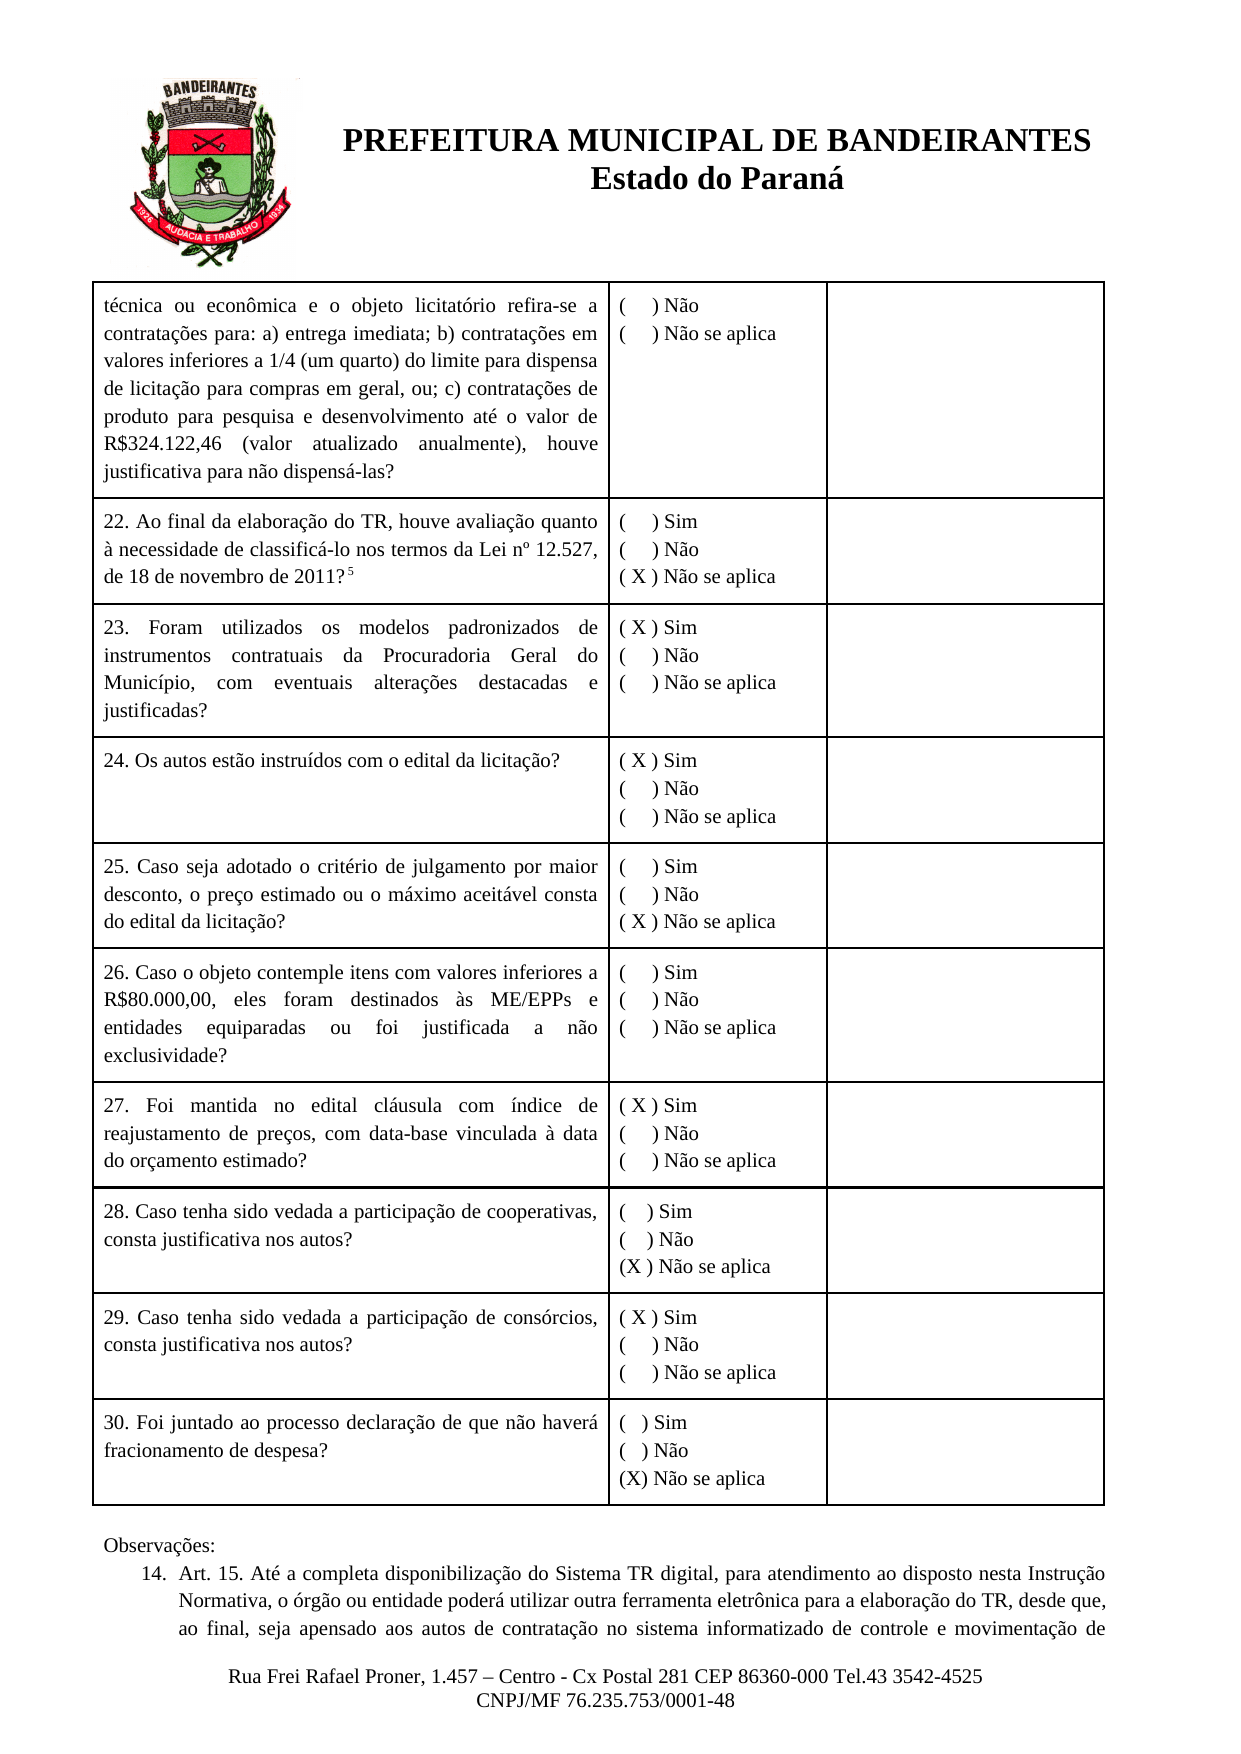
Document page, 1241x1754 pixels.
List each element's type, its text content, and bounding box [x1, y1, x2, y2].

table_cell 27. Foi mantida no edital cláusula com índice de reajustamento de preços, com data-base vinculada à data do orçamento estimado? [94, 1083, 608, 1186]
table_cell [828, 605, 1103, 736]
table_cell 24. Os autos estão instruídos com o edital da licitação? [94, 738, 608, 842]
table_cell ( X ) Sim ( ) Não ( ) Não se aplica [610, 605, 826, 736]
text Observações: [103, 1533, 1107, 1557]
table_cell [828, 283, 1103, 497]
table_cell ( X ) Sim ( ) Não ( ) Não se aplica [610, 738, 826, 842]
table_cell ( ) Sim ( ) Não ( X ) Não se aplica [610, 844, 826, 947]
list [141, 1561, 1107, 1640]
table_cell [828, 844, 1103, 947]
table_cell [828, 1294, 1103, 1398]
table_cell 28. Caso tenha sido vedada a participação de cooperativas, consta justificativa nos autos? [94, 1189, 608, 1292]
table_cell 26. Caso o objeto contemple itens com valores inferiores a R$80.000,00, eles foram destinados às ME/EPPs e entidades equiparadas ou foi justificada a não exclusividade? [94, 949, 608, 1081]
table_cell ( X ) Sim ( ) Não ( ) Não se aplica [610, 283, 826, 497]
table_cell [828, 949, 1103, 1081]
table_cell 30. Foi juntado ao processo declaração de que não haverá fracionamento de despesa? [94, 1400, 608, 1503]
table_cell ( ) Sim ( ) Não ( X ) Não se aplica [610, 499, 826, 602]
table_cell [828, 1189, 1103, 1292]
table_cell [828, 738, 1103, 842]
table_cell 22. Ao final da elaboração do TR, houve avaliação quanto à necessidade de classificá-lo nos termos da Lei nº 12.527, de 18 de novembro de 2011? 5 [94, 499, 608, 602]
table_cell ( X ) Sim ( ) Não ( ) Não se aplica [610, 1294, 826, 1398]
table_cell 29. Caso tenha sido vedada a participação de consórcios, consta justificativa nos autos? [94, 1294, 608, 1398]
table_cell [828, 1400, 1103, 1503]
table_cell [828, 499, 1103, 602]
table_cell 23. Foram utilizados os modelos padronizados de instrumentos contratuais da Procuradoria Geral do Município, com eventuais alterações destacadas e justificadas? [94, 605, 608, 736]
table_cell ( ) Sim ( ) Não (X) Não se aplica [610, 1400, 826, 1503]
table_cell ( ) Sim ( ) Não ( ) Não se aplica [610, 949, 826, 1081]
table_cell 25. Caso seja adotado o critério de julgamento por maior desconto, o preço estimado ou o máximo aceitável consta do edital da licitação? [94, 844, 608, 947]
table_cell ( X ) Sim ( ) Não ( ) Não se aplica [610, 1083, 826, 1186]
table_cell [828, 1083, 1103, 1186]
picture [110, 78, 303, 281]
table_cell ( ) Sim ( ) Não (X ) Não se aplica [610, 1189, 826, 1292]
